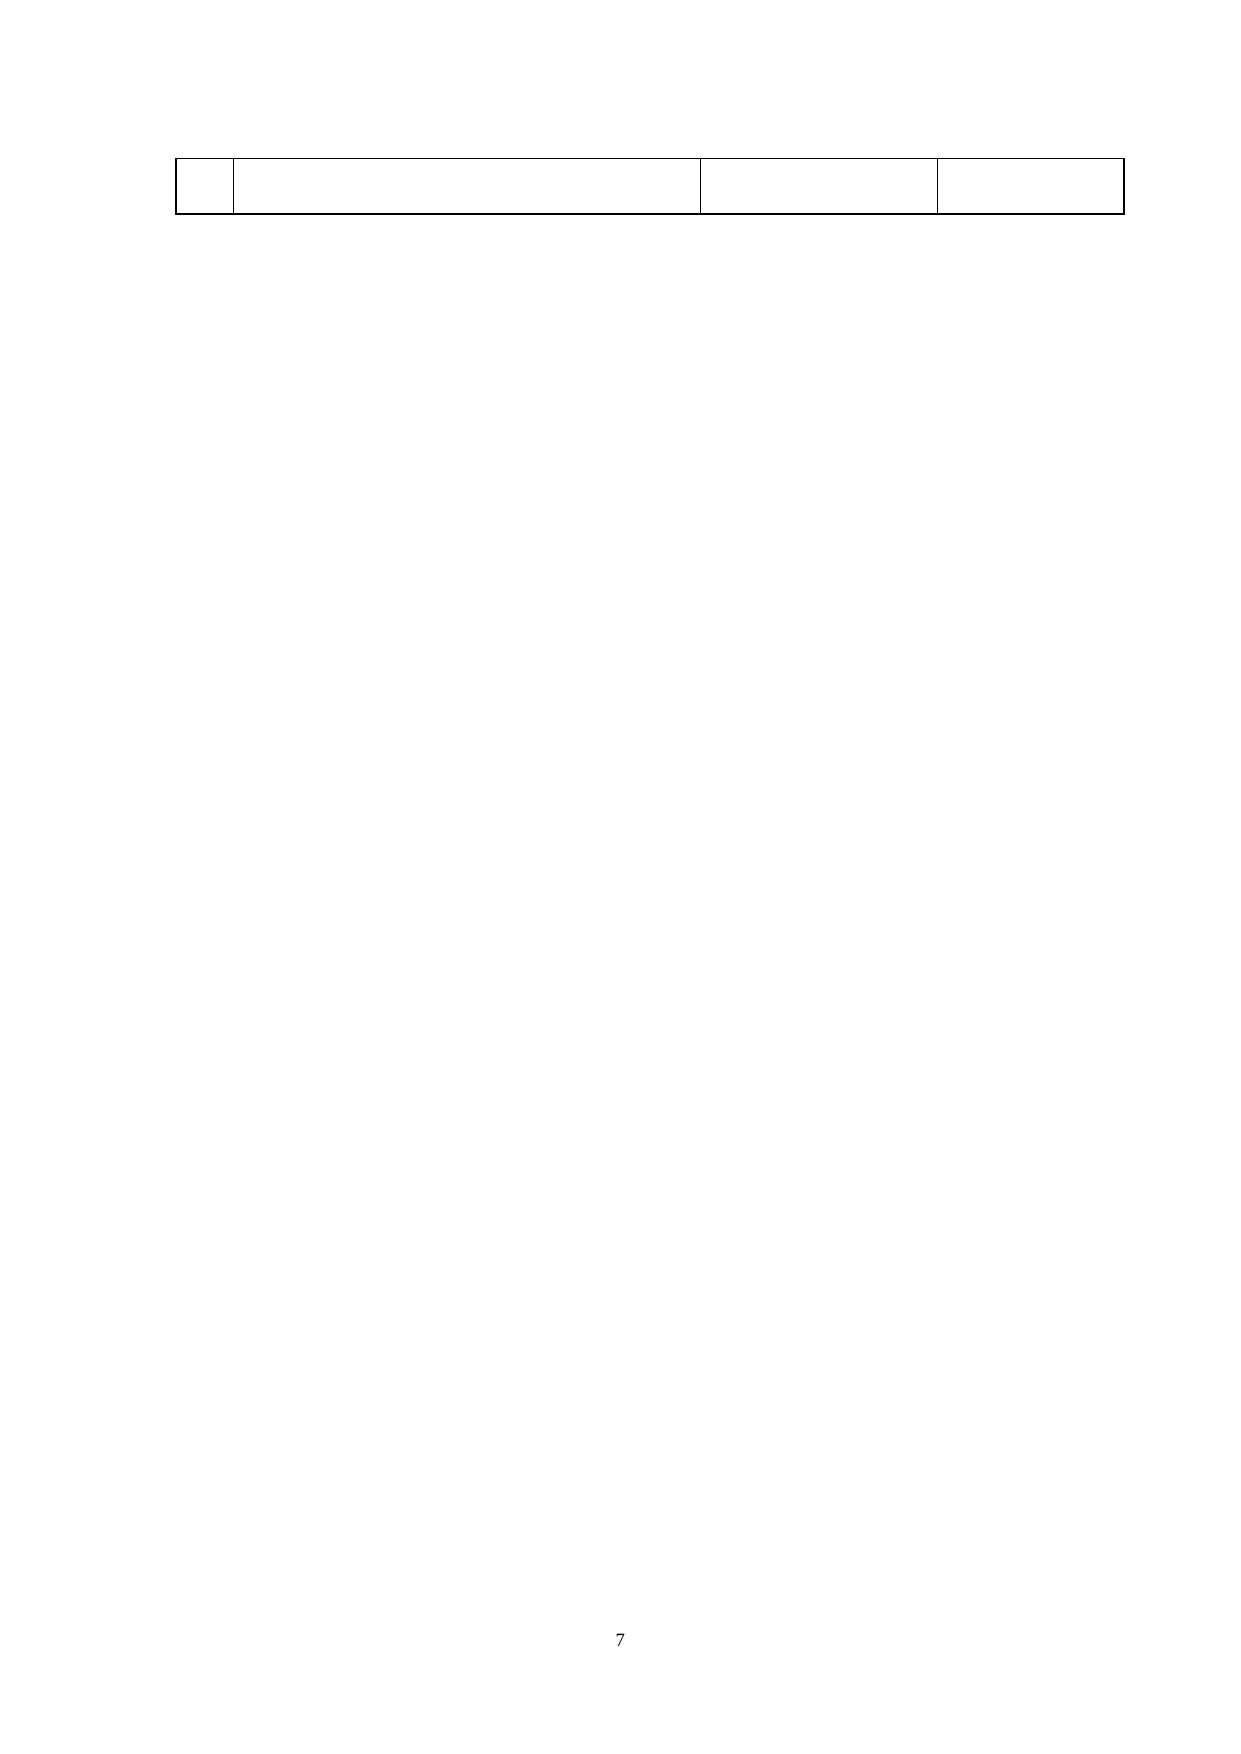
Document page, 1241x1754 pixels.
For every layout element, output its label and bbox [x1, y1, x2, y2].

table_cell [701, 159, 937, 213]
table_cell [234, 159, 700, 213]
table_cell [177, 159, 233, 213]
table_cell [938, 159, 1123, 213]
